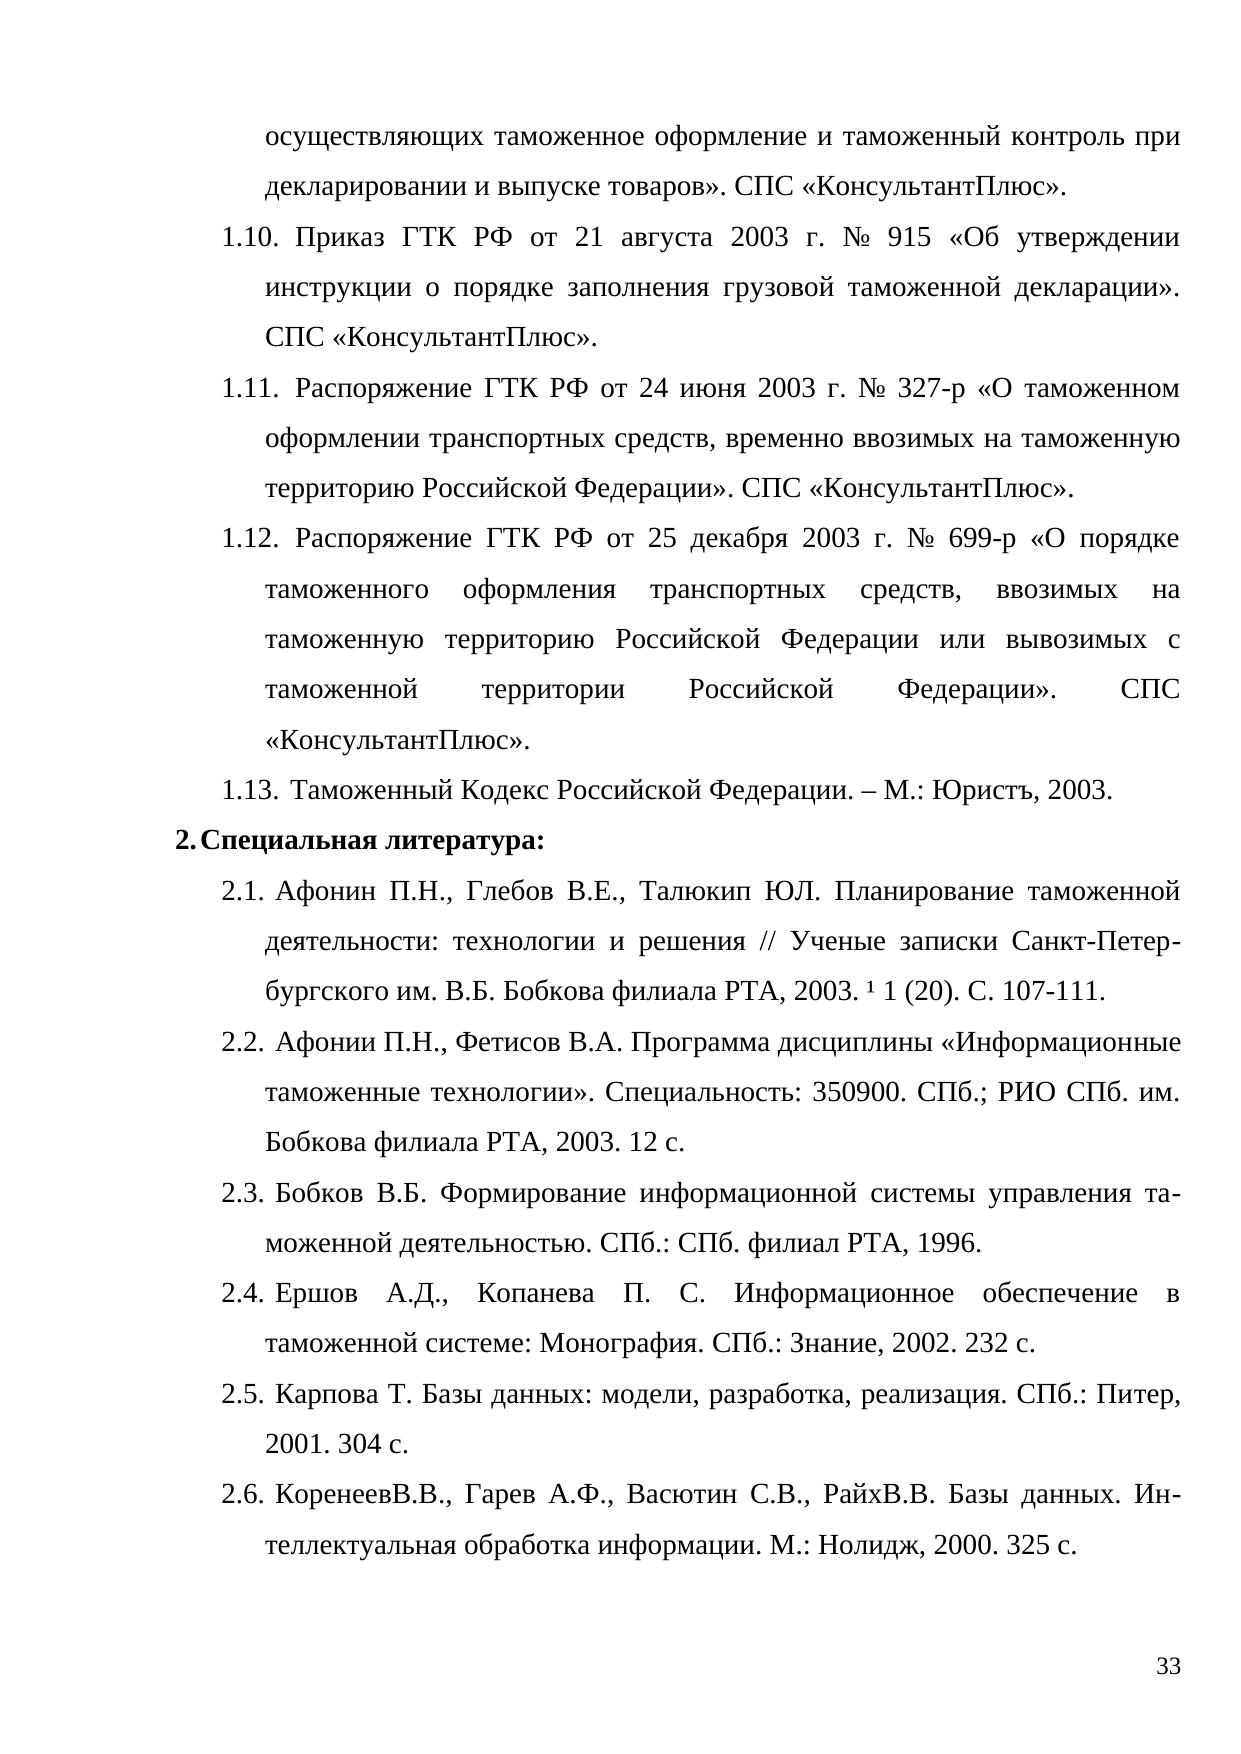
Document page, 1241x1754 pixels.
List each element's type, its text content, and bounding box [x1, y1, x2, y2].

list Приказ ГТК РФ от 21 августа . № 915 «Об утверждении инструкции о порядке заполнения грузовой таможенной декларации». СПС «КонсультантПлюс». [221, 219, 1181, 353]
list Афонин П.Н., Глебов В.Е., Талюкип ЮЛ. Планирование таможенной деятельности: технологии и решения // Ученые записки Санкт-Петербургского им. В.Б. Бобкова филиала РТА, 2003. ¹ 1 (20). С. 107-111. [221, 873, 1181, 1007]
list Ершов А.Д., Копанева П. С. Информационное обеспечение в таможенной системе: Монография. СПб.: Знание, 2002. 232 с. [221, 1275, 1181, 1359]
list Распоряжение ГТК РФ от 25 декабря . № 699-р «О порядке таможенного оформления транспортных средств, ввозимых на таможенную территорию Российской Федерации или вывозимых с таможенной территории Российской Федерации». СПС «КонсультантПлюс». [221, 521, 1181, 755]
list Карпова Т. Базы данных: модели, разработка, реализация. СПб.: Питер, 2001. 304 с. [221, 1376, 1181, 1460]
list Афонии П.Н., Фетисов В.А. Программа дисциплины «Информационные таможенные технологии». Специальность: 350900. СПб.; РИО СПб. им. Бобкова филиала РТА, 2003. 12 с. [221, 1024, 1181, 1158]
list Специальная литература: [175, 822, 1181, 856]
list Распоряжение ГТК РФ от 24 июня . № 327-р «О таможенном оформлении транспортных средств, временно ввозимых на таможенную территорию Российской Федерации». СПС «КонсультантПлюс». [221, 370, 1181, 504]
list Бобков В.Б. Формирование информационной системы управления таможенной деятельностью. СПб.: СПб. филиал РТА, 1996. [221, 1175, 1181, 1258]
list КоренеевВ.В., Гарев А.Ф., Васютин С.В., РайхВ.В. Базы данных. Интеллектуальная обработка информации. М.: Нолидж, 2000. 325 с. [221, 1477, 1181, 1560]
list Таможенный Кодекс Российской Федерации. – М.: Юристъ, 2003. [221, 772, 1181, 806]
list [221, 118, 1181, 202]
